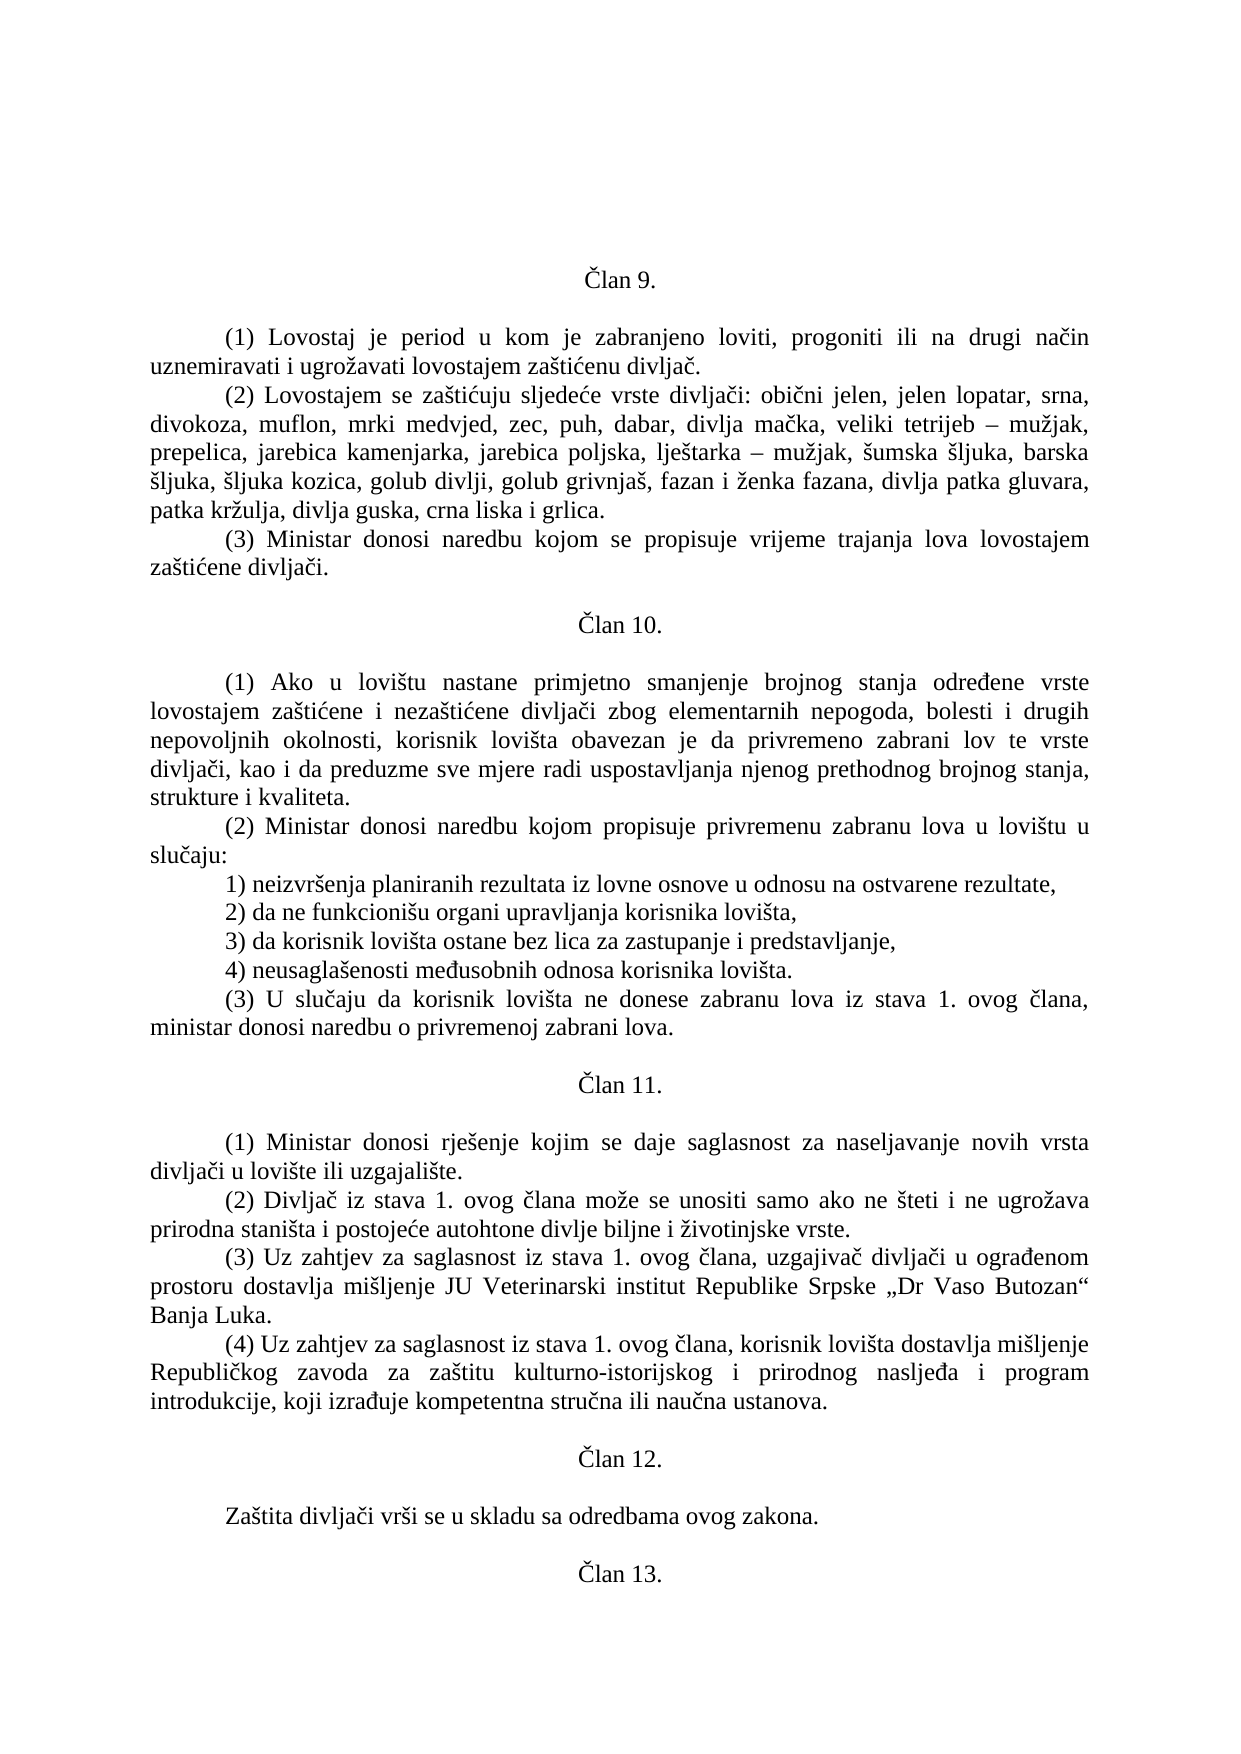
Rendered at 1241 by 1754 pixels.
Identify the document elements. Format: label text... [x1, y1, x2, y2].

text Član 12. [150, 1444, 1090, 1472]
text (1) Lovostaj je period u kom je zabranjeno loviti, progoniti ili na drugi način uznemiravati i ugrožavati lovostajem zaštićenu divljač. [150, 322, 1090, 380]
text Član 10. [150, 610, 1090, 639]
text (2) Lovostajem se zaštićuju sljedeće vrste divljači: obični jelen, jelen lopatar, srna, divokoza, muflon, mrki medvjed, zec, puh, dabar, divlja mačka, veliki tetrijeb – mužjak, prepelica, jarebica kamenjarka, jarebica poljska, lještarka – mužjak, šumska šljuka, barska šljuka, šljuka kozica, golub divlji, golub grivnjaš, fazan i ženka fazana, divlja patka gluvara, patka kržulja, divlja guska, crna liska i grlica. [150, 380, 1090, 524]
text (3) U slučaju da korisnik lovišta ne donese zabranu lova iz stava 1. ovog člana, ministar donosi naredbu o privremenoj zabrani lova. [150, 984, 1090, 1041]
text Zaštita divljači vrši se u skladu sa odredbama ovog zakona. [150, 1501, 1090, 1530]
text (2) Divljač iz stava 1. ovog člana može se unositi samo ako ne šteti i ne ugrožava prirodna staništa i postojeće autohtone divlje biljne i životinjske vrste. [150, 1185, 1090, 1242]
text (3) Ministar donosi naredbu kojom se propisuje vrijeme trajanja lova lovostajem zaštićene divljači. [150, 524, 1090, 581]
text (1) Ako u lovištu nastane primjetno smanjenje brojnog stanja određene vrste lovostajem zaštićene i nezaštićene divljači zbog elementarnih nepogoda, bolesti i drugih nepovoljnih okolnosti, korisnik lovišta obavezan je da privremeno zabrani lov te vrste divljači, kao i da preduzme sve mjere radi uspostavljanja njenog prethodnog brojnog stanja, strukture i kvaliteta. [150, 667, 1090, 811]
text (2) Ministar donosi naredbu kojom propisuje privremenu zabranu lova u lovištu u slučaju: [150, 811, 1090, 869]
text (1) Ministar donosi rješenje kojim se daje saglasnost za naseljavanje novih vrsta divljači u lovište ili uzgajalište. [150, 1127, 1090, 1185]
text Član 9. [150, 265, 1090, 294]
text 3) da korisnik lovišta ostane bez lica za zastupanje i predstavljanje, [150, 926, 1090, 955]
text (4) Uz zahtjev za saglasnost iz stava 1. ovog člana, korisnik lovišta dostavlja mišljenje Republičkog zavoda za zaštitu kulturno-istorijskog i prirodnog nasljeđa i program introdukcije, koji izrađuje kompetentna stručna ili naučna ustanova. [150, 1329, 1090, 1415]
text 2) da ne funkcionišu organi upravljanja korisnika lovišta, [150, 897, 1090, 926]
text 4) neusaglašenosti međusobnih odnosa korisnika lovišta. [150, 955, 1090, 984]
text Član 11. [150, 1070, 1090, 1099]
text Član 13. [150, 1559, 1090, 1587]
text (3) Uz zahtjev za saglasnost iz stava 1. ovog člana, uzgajivač divljači u ograđenom prostoru dostavlja mišljenje JU Veterinarski institut Republike Srpske „Dr Vaso Butozan“ Banja Luka. [150, 1242, 1090, 1329]
text 1) neizvršenja planiranih rezultata iz lovne osnove u odnosu na ostvarene rezultate, [150, 869, 1090, 897]
